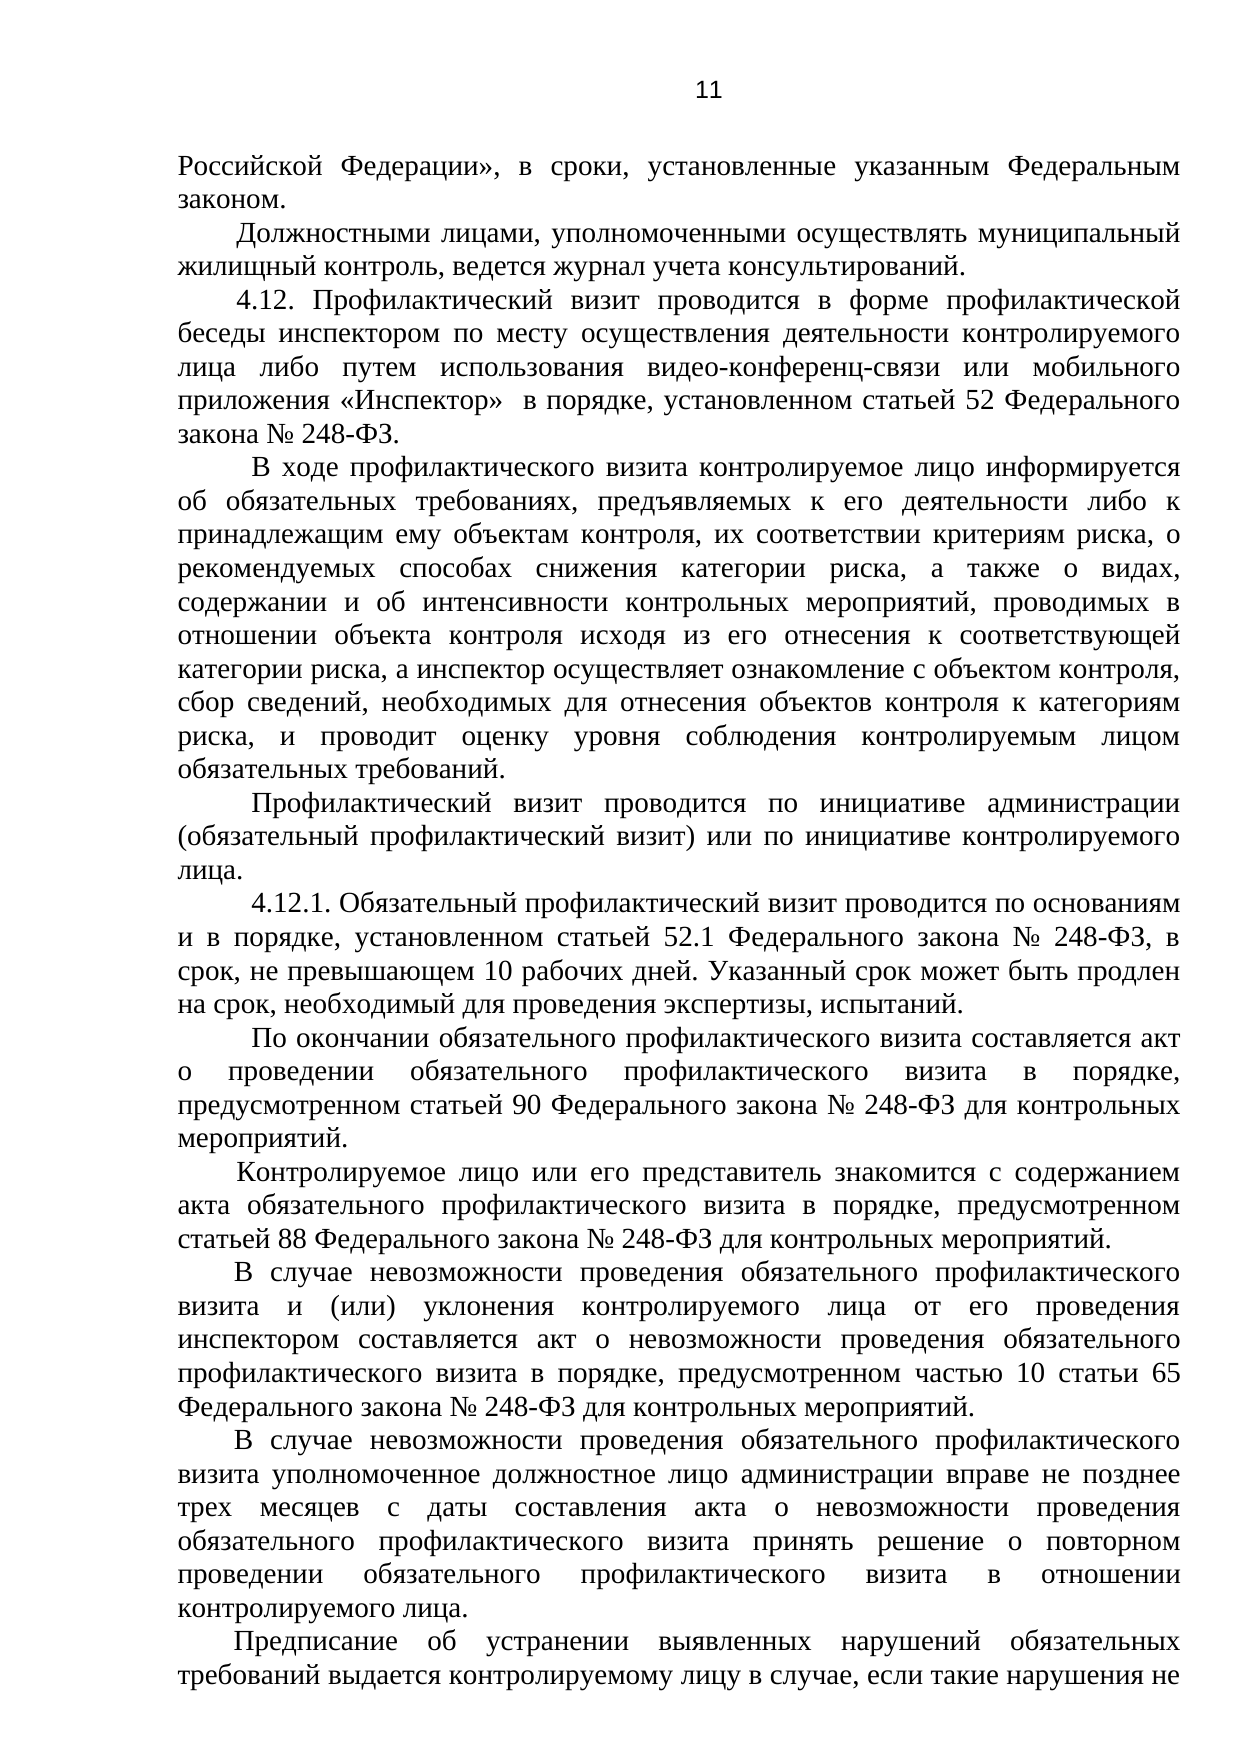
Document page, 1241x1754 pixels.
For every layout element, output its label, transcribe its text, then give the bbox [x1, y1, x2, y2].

text Профилактический визит проводится по инициативе администрации (обязательный профилактический визит) или по инициативе контролируемого лица. [177, 785, 1181, 886]
text В случае невозможности проведения обязательного профилактического визита и (или) уклонения контролируемого лица от его проведения инспектором составляется акт о невозможности проведения обязательного профилактического визита в порядке, предусмотренном частью 10 статьи 65 Федерального закона № 248-ФЗ для контрольных мероприятий. [177, 1254, 1181, 1422]
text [177, 1623, 1181, 1691]
text В случае невозможности проведения обязательного профилактического визита уполномоченное должностное лицо администрации вправе не позднее трех месяцев с даты составления акта о невозможности проведения обязательного профилактического визита принять решение о повторном проведении обязательного профилактического визита в отношении контролируемого лица. [177, 1422, 1181, 1623]
text 4.12. Профилактический визит проводится в форме профилактической беседы инспектором по месту осуществления деятельности контролируемого лица либо путем использования видео-конференц-связи или мобильного приложения «Инспектор» в порядке, установленном статьей 52 Федерального закона № 248-ФЗ. [177, 282, 1181, 449]
text Контролируемое лицо или его представитель знакомится с содержанием акта обязательного профилактического визита в порядке, предусмотренном статьей 88 Федерального закона № 248-ФЗ для контрольных мероприятий. [177, 1154, 1181, 1254]
text По окончании обязательного профилактического визита составляется акт о проведении обязательного профилактического визита в порядке, предусмотренном статьей 90 Федерального закона № 248-ФЗ для контрольных мероприятий. [177, 1020, 1181, 1154]
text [177, 148, 1181, 215]
text Должностными лицами, уполномоченными осуществлять муниципальный жилищный контроль, ведется журнал учета консультирований. [177, 215, 1181, 282]
text 4.12.1. Обязательный профилактический визит проводится по основаниям и в порядке, установленном статьей 52.1 Федерального закона № 248-ФЗ, в срок, не превышающем 10 рабочих дней. Указанный срок может быть продлен на срок, необходимый для проведения экспертизы, испытаний. [177, 886, 1181, 1020]
text В ходе профилактического визита контролируемое лицо информируется об обязательных требованиях, предъявляемых к его деятельности либо к принадлежащим ему объектам контроля, их соответствии критериям риска, о рекомендуемых способах снижения категории риска, а также о видах, содержании и об интенсивности контрольных мероприятий, проводимых в отношении объекта контроля исходя из его отнесения к соответствующей категории риска, а инспектор осуществляет ознакомление с объектом контроля, сбор сведений, необходимых для отнесения объектов контроля к категориям риска, и проводит оценку уровня соблюдения контролируемым лицом обязательных требований. [177, 449, 1181, 785]
